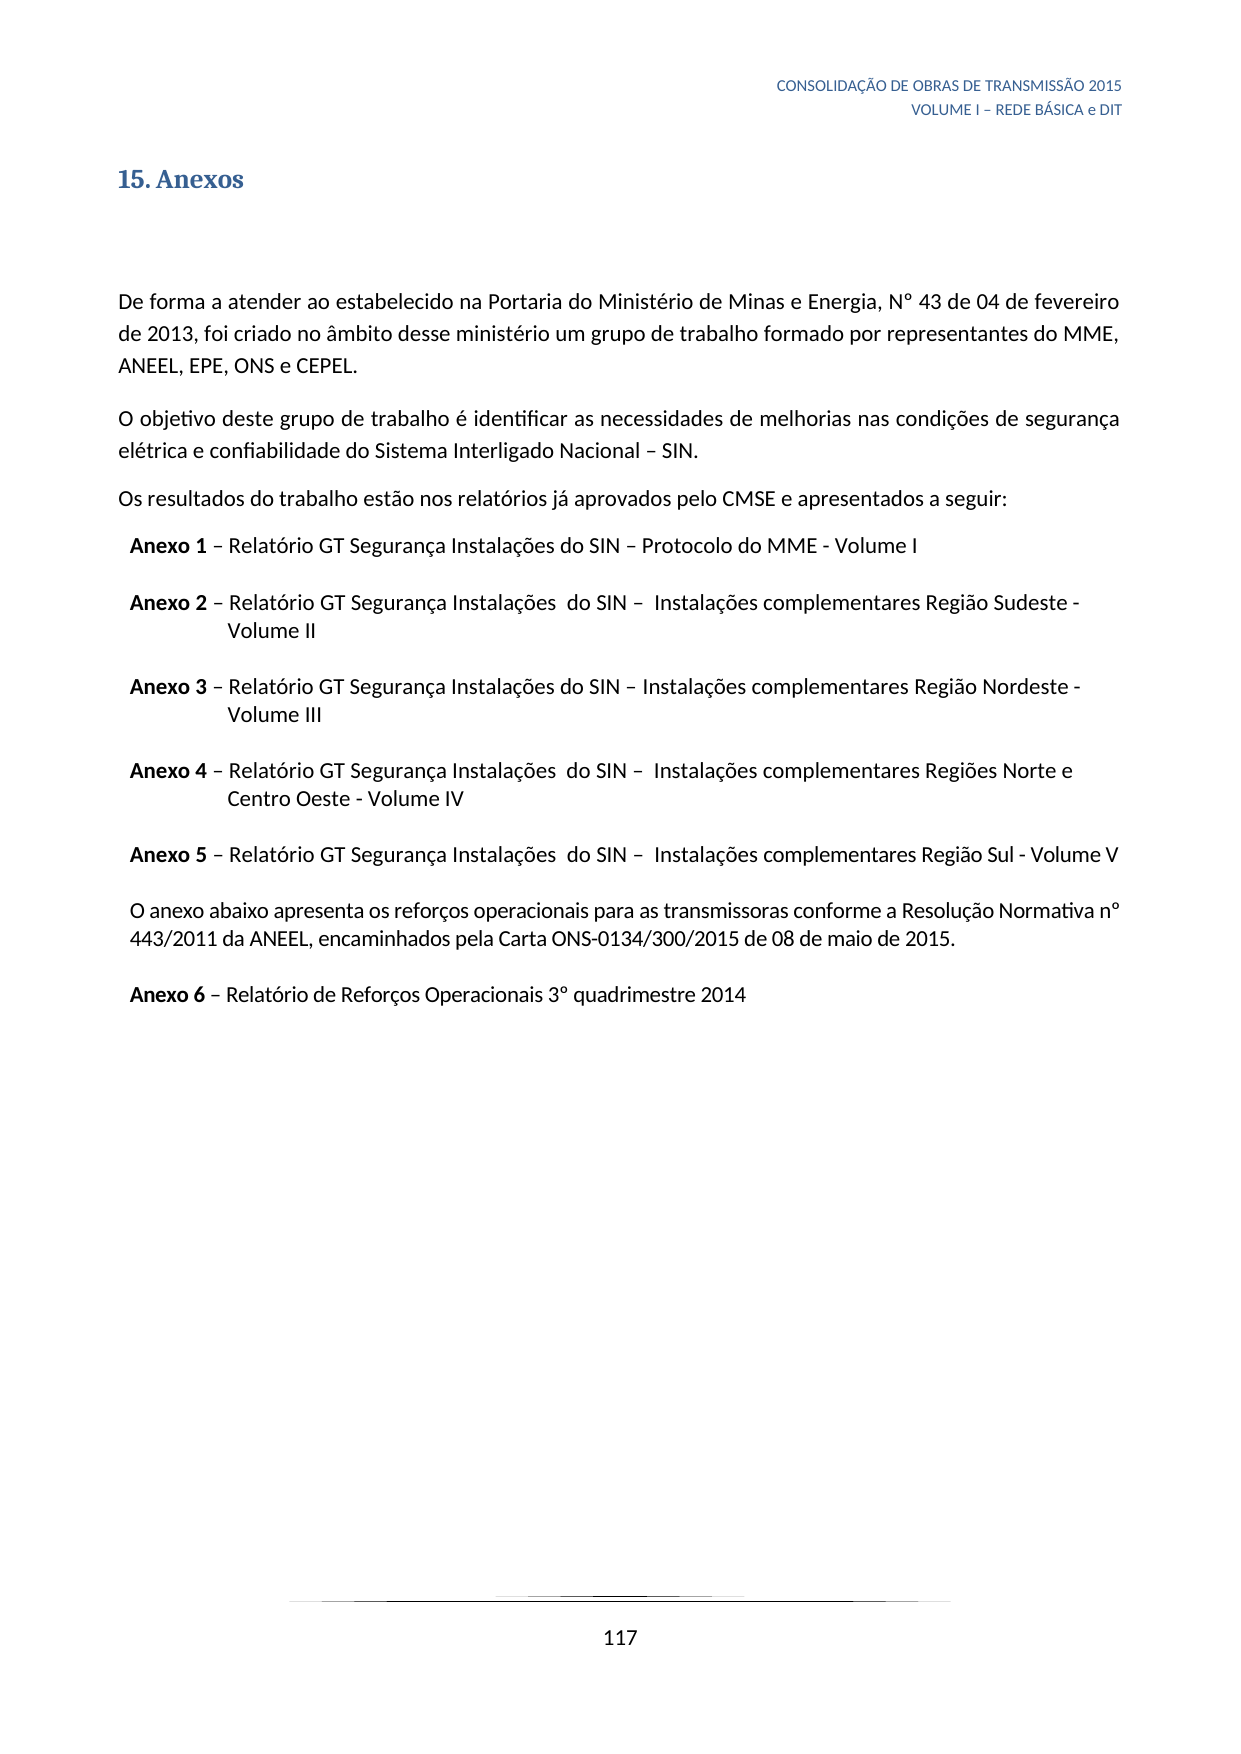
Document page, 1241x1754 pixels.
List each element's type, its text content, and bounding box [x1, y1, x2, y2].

text Anexo 1 – Relatório GT Segurança Instalações do SIN – Protocolo do MME - Volume I [129, 531, 1122, 559]
text Anexo 4 – Relatório GT Segurança Instalações do SIN – Instalações complementares Regiões Norte e Centro Oeste - Volume IV [129, 756, 1122, 812]
text Anexo 6 – Relatório de Reforços Operacionais 3º quadrimestre 2014 [129, 980, 1122, 1008]
text Os resultados do trabalho estão nos relatórios já aprovados pelo CMSE e apresentados a seguir: [118, 490, 1122, 511]
text De forma a atender ao estabelecido na Portaria do Ministério de Minas e Energia, Nº 43 de 04 de fevereiro de 2013, foi criado no âmbito desse ministério um grupo de trabalho formado por representantes do MME, ANEEL, EPE, ONS e CEPEL. [118, 287, 1122, 379]
text Anexo 2 – Relatório GT Segurança Instalações do SIN – Instalações complementares Região Sudeste - Volume II [129, 588, 1122, 644]
text O anexo abaixo apresenta os reforços operacionais para as transmissoras conforme a Resolução Normativa nº 443/2011 da ANEEL, encaminhados pela Carta ONS-0134/300/2015 de 08 de maio de 2015. [129, 896, 1122, 952]
subtitle Anexos [118, 164, 1122, 195]
text Anexo 5 – Relatório GT Segurança Instalações do SIN – Instalações complementares Região Sul - Volume V [129, 840, 1122, 868]
text Anexo 3 – Relatório GT Segurança Instalações do SIN – Instalações complementares Região Nordeste - Volume III [129, 672, 1122, 728]
text O objetivo deste grupo de trabalho é identificar as necessidades de melhorias nas condições de segurança elétrica e confiabilidade do Sistema Interligado Nacional – SIN. [118, 404, 1122, 465]
